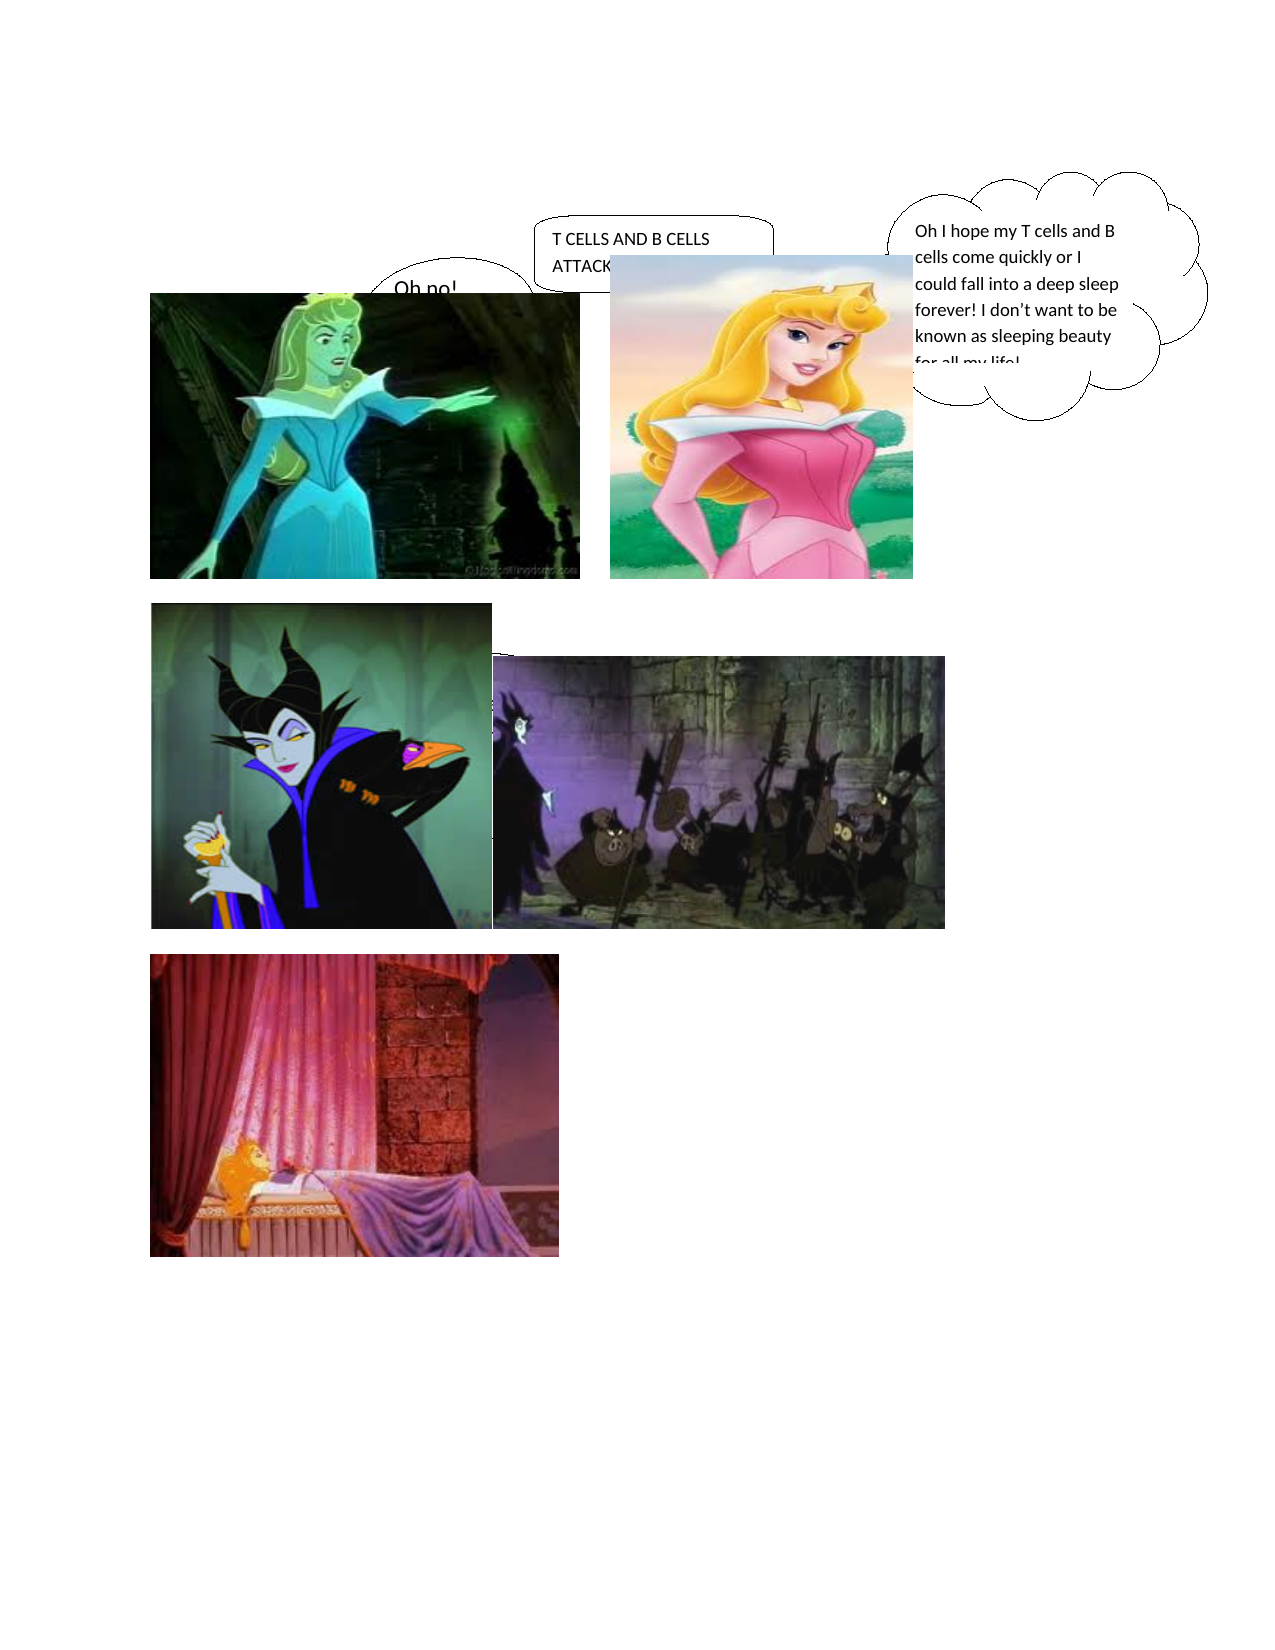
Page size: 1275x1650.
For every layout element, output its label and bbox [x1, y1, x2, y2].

picture [150, 603, 946, 929]
picture [150, 954, 559, 1257]
picture [610, 255, 913, 579]
picture [150, 293, 580, 579]
